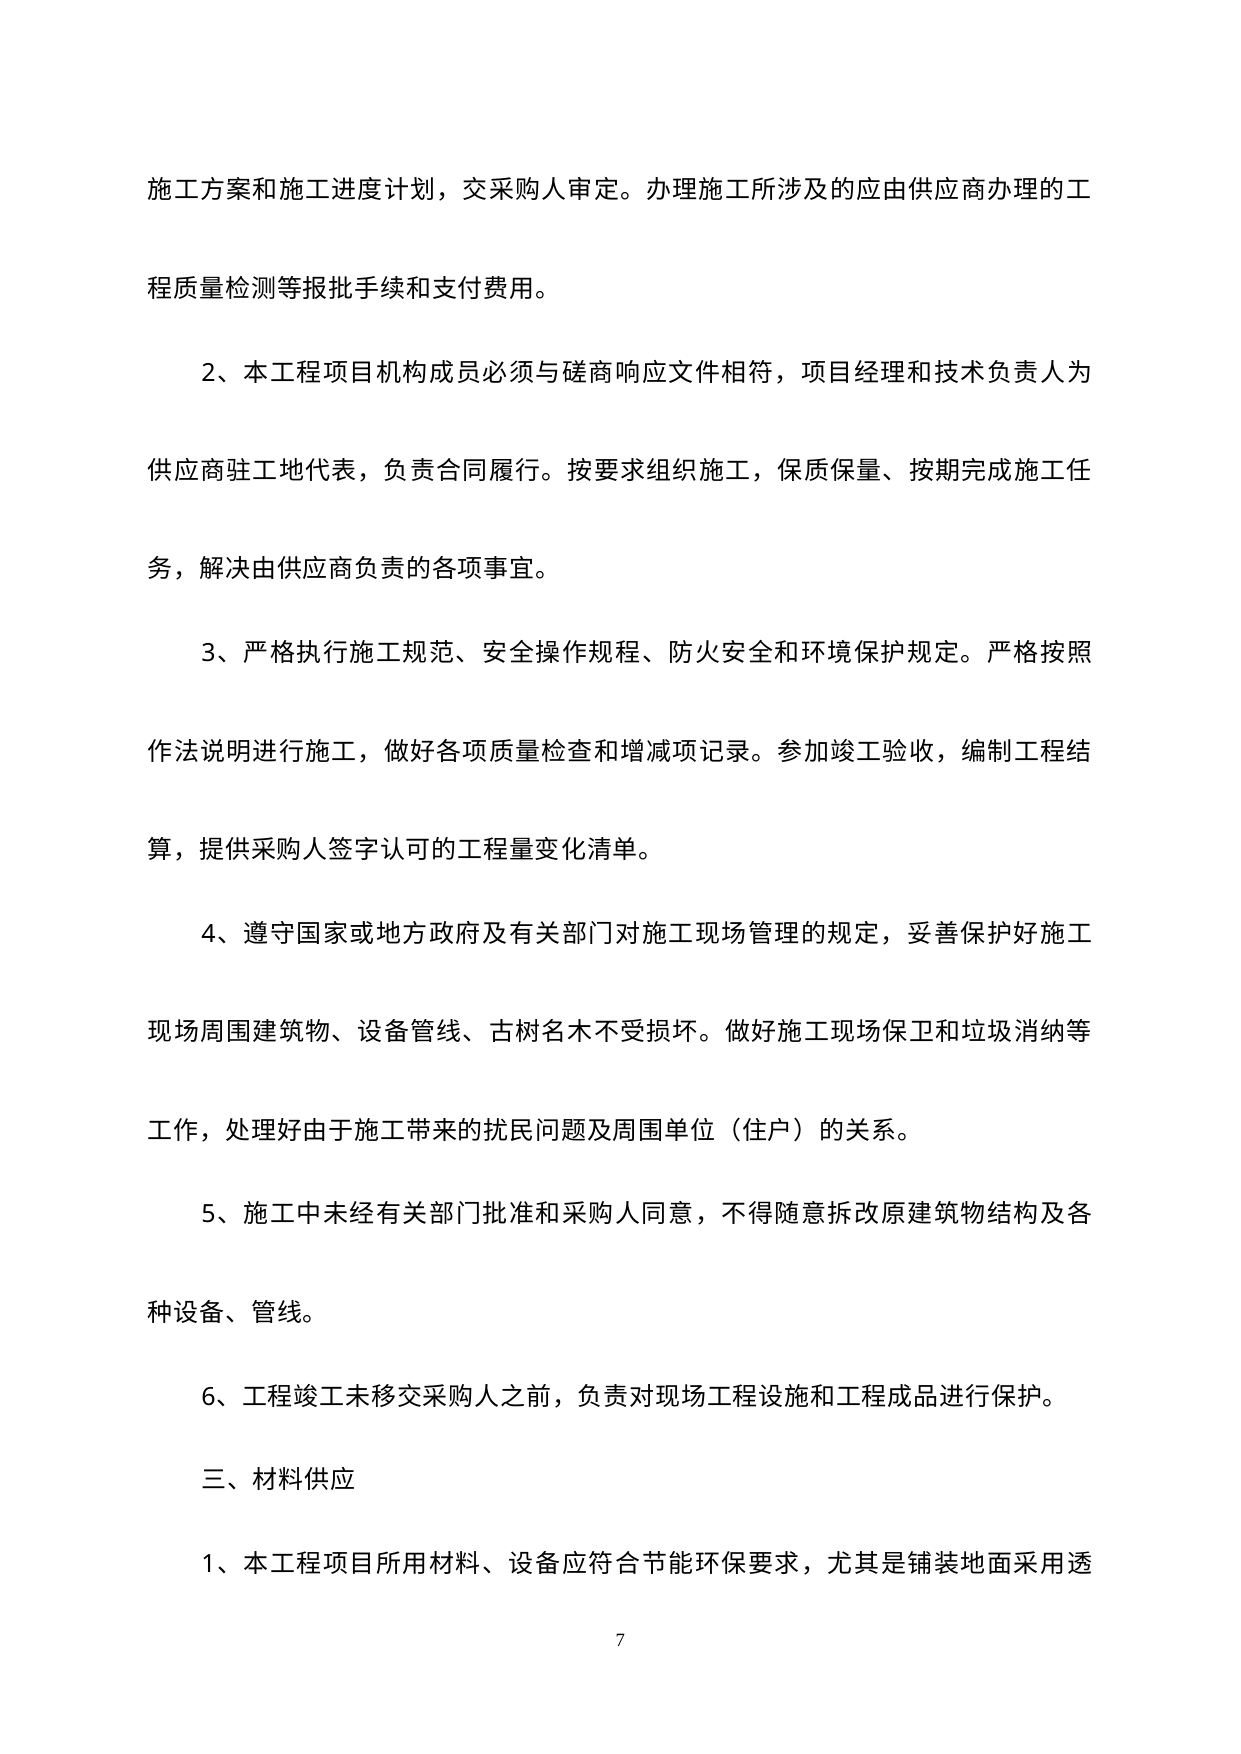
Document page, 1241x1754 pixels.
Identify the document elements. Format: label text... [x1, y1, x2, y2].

text 4、遵守国家或地方政府及有关部门对施工现场管理的规定，妥善保护好施工现场周围建筑物、设备管线、古树名木不受损坏。做好施工现场保卫和垃圾消纳等工作，处理好由于施工带来的扰民问题及周围单位（住户）的关系。 [148, 898, 1093, 1161]
text 3、严格执行施工规范、安全操作规程、防火安全和环境保护规定。严格按照作法说明进行施工，做好各项质量检查和增减项记录。参加竣工验收，编制工程结算，提供采购人签字认可的工程量变化清单。 [148, 618, 1093, 880]
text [148, 1529, 1093, 1594]
text 6、工程竣工未移交采购人之前，负责对现场工程设施和工程成品进行保护。 [148, 1361, 1093, 1427]
text 三、材料供应 [148, 1445, 1093, 1511]
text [148, 155, 1093, 319]
text 5、施工中未经有关部门批准和采购人同意，不得随意拆改原建筑物结构及各种设备、管线。 [148, 1179, 1093, 1343]
text 2、本工程项目机构成员必须与磋商响应文件相符，项目经理和技术负责人为供应商驻工地代表，负责合同履行。按要求组织施工，保质保量、按期完成施工任务，解决由供应商负责的各项事宜。 [148, 337, 1093, 600]
